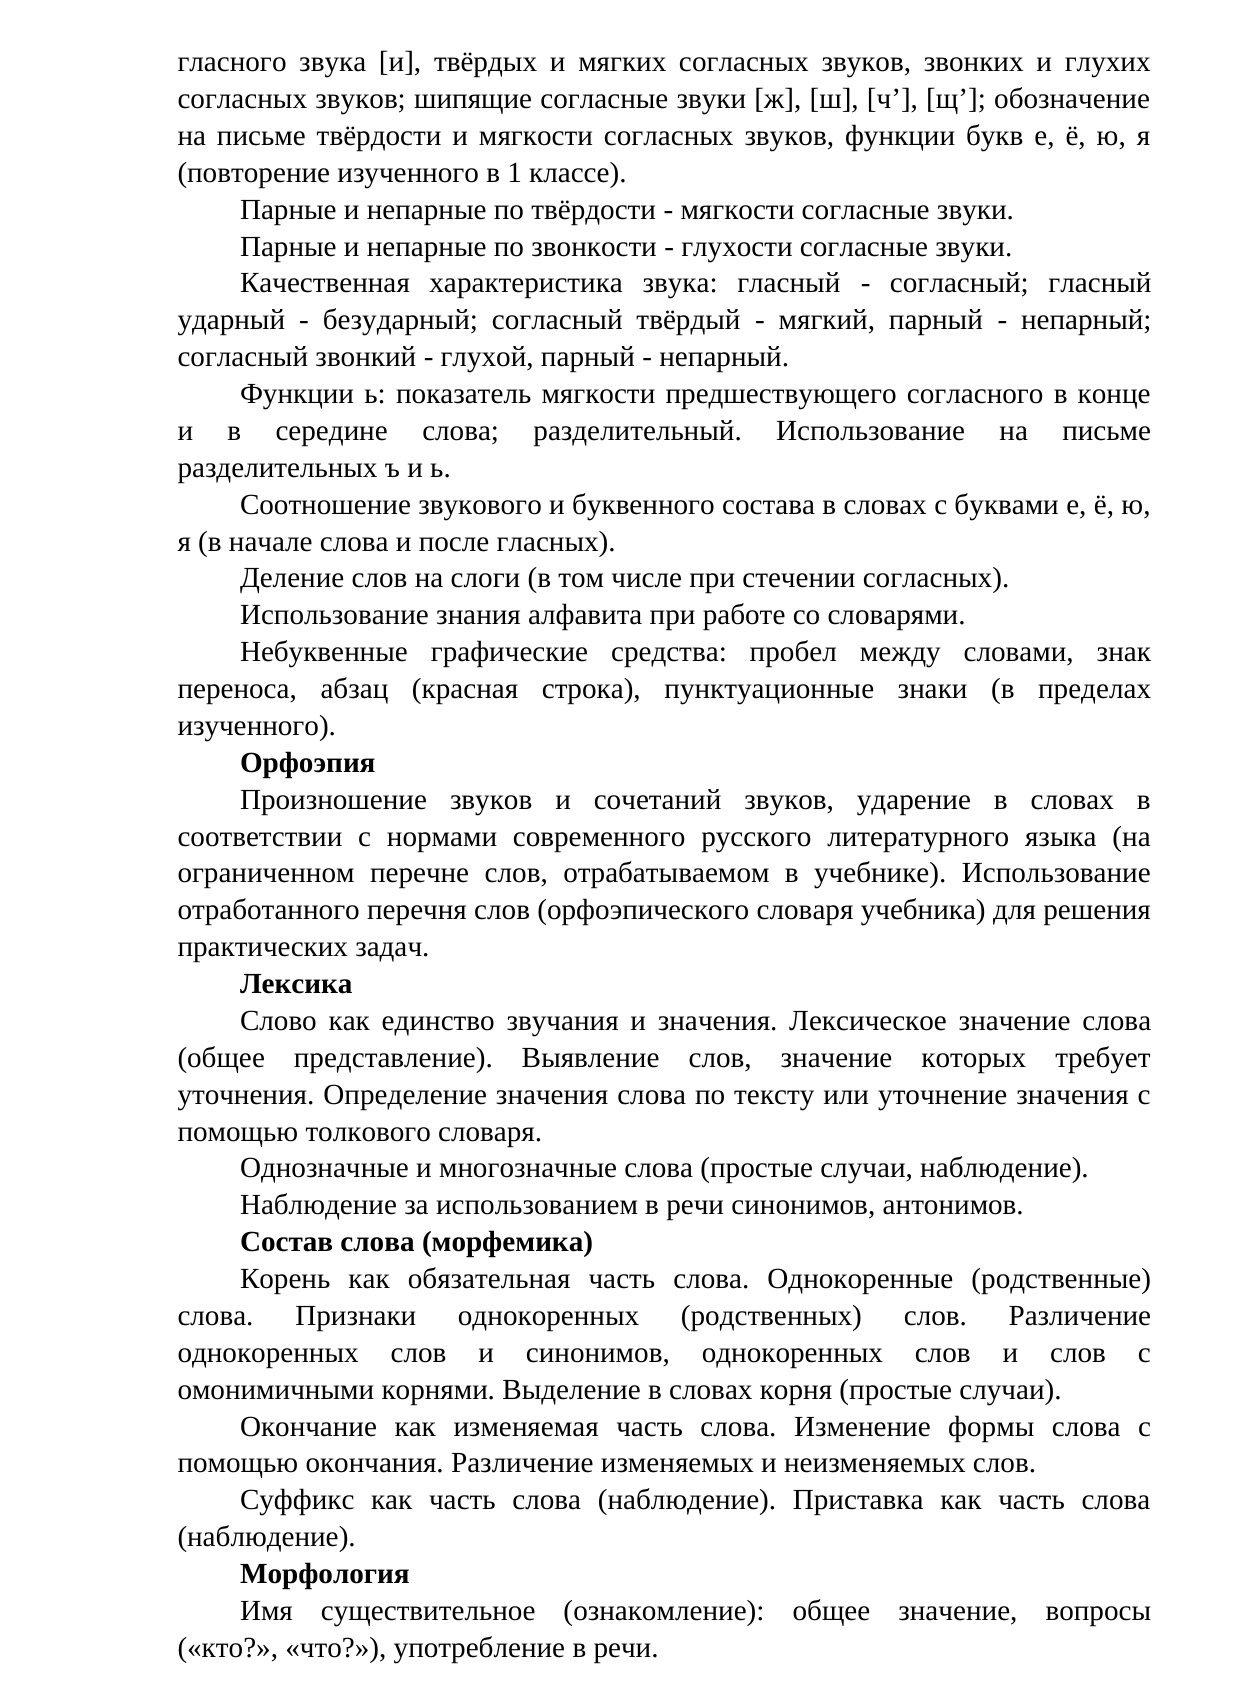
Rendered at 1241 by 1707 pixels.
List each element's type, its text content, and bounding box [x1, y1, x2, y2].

text Наблюдение за использованием в речи синонимов, антонимов. [177, 1187, 1152, 1221]
text Имя существительное (ознакомление): общее значение, вопросы («кто?», «что?»), употребление в речи. [177, 1593, 1152, 1663]
text Лексика [177, 966, 1152, 1000]
text Парные и непарные по звонкости ‑ глухости согласные звуки. [177, 229, 1152, 262]
text Качественная характеристика звука: гласный ‑ согласный; гласный ударный ‑ безударный; согласный твёрдый ‑ мягкий, парный ‑ непарный; согласный звонкий ‑ глухой, парный ‑ непарный. [177, 266, 1152, 373]
text Произношение звуков и сочетаний звуков, ударение в словах в соответствии с нормами современного русского литературного языка (на ограниченном перечне слов, отрабатываемом в учебнике). Использование отработанного перечня слов (орфоэпического словаря учебника) для решения практических задач. [177, 782, 1152, 963]
text Функции ь: показатель мягкости предшествующего согласного в конце и в середине слова; разделительный. Использование на письме разделительных ъ и ь. [177, 376, 1152, 483]
text Парные и непарные по твёрдости ‑ мягкости согласные звуки. [177, 192, 1152, 225]
text Орфоэпия [177, 745, 1152, 778]
text Однозначные и многозначные слова (простые случаи, наблюдение). [177, 1151, 1152, 1184]
text Соотношение звукового и буквенного состава в словах с буквами е, ё, ю, я (в начале слова и после гласных). [177, 487, 1152, 557]
text Корень как обязательная часть слова. Однокоренные (родственные) слова. Признаки однокоренных (родственных) слов. Различение однокоренных слов и синонимов, однокоренных слов и слов с омонимичными корнями. Выделение в словах корня (простые случаи). [177, 1261, 1152, 1405]
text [177, 44, 1152, 188]
text Слово как единство звучания и значения. Лексическое значение слова (общее представление). Выявление слов, значение которых требует уточнения. Определение значения слова по тексту или уточнение значения с помощью толкового словаря. [177, 1003, 1152, 1147]
text Состав слова (морфемика) [177, 1224, 1152, 1258]
text Использование знания алфавита при работе со словарями. [177, 597, 1152, 631]
text Окончание как изменяемая часть слова. Изменение формы слова с помощью окончания. Различение изменяемых и неизменяемых слов. [177, 1409, 1152, 1479]
text Небуквенные графические средства: пробел между словами, знак переноса, абзац (красная строка), пунктуационные знаки (в пределах изученного). [177, 634, 1152, 742]
text Суффикс как часть слова (наблюдение). Приставка как часть слова (наблюдение). [177, 1482, 1152, 1553]
text Деление слов на слоги (в том числе при стечении согласных). [177, 561, 1152, 594]
text Морфология [177, 1556, 1152, 1590]
